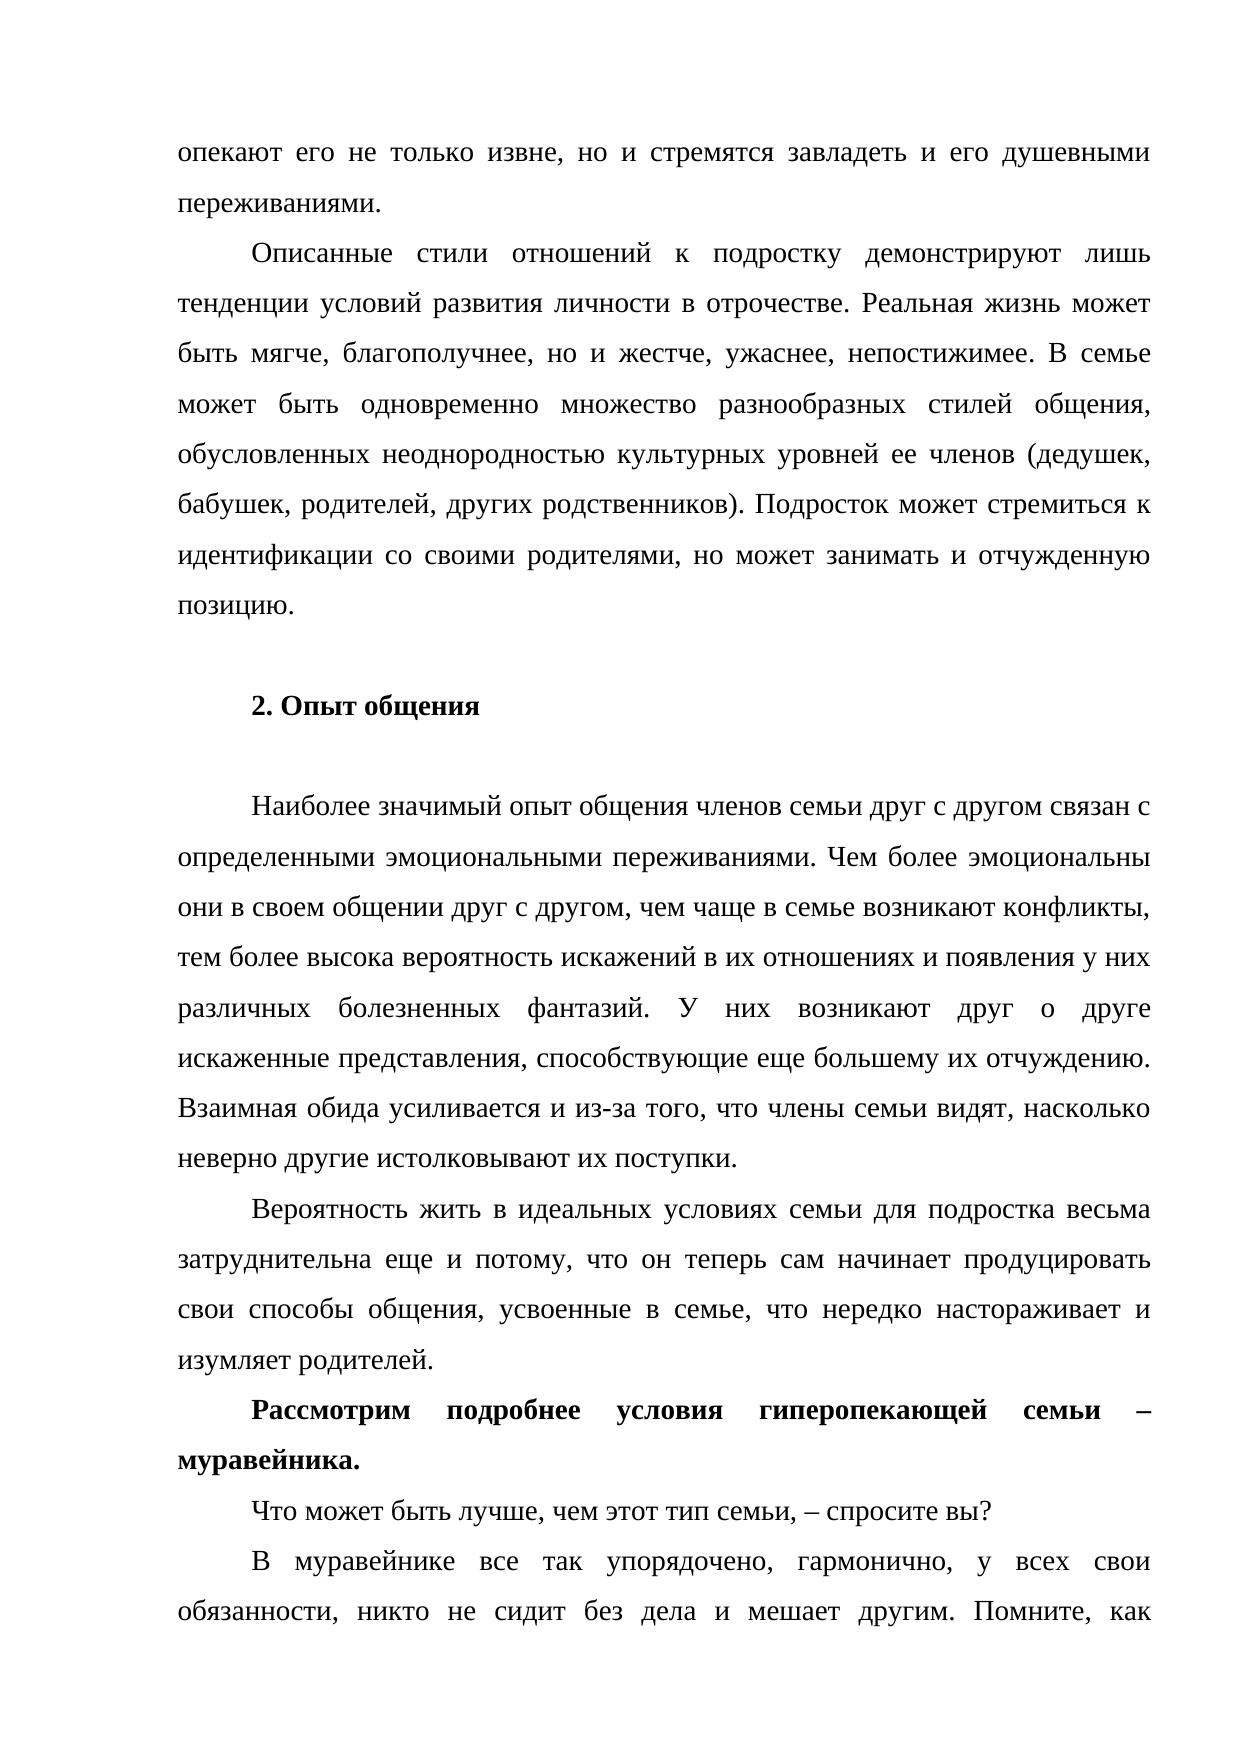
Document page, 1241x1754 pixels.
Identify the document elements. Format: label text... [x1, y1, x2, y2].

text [177, 1543, 1152, 1627]
text Описанные стили отношений к подростку демонстрируют лишь тенденции условий развития личности в отрочестве. Реальная жизнь может быть мягче, благополучнее, но и жестче, ужаснее, непостижимее. В семье может быть одновременно множество разнообразных стилей общения, обусловленных неоднородностью культурных уровней ее членов (дедушек, бабушек, родителей, других родственников). Подросток может стремиться к идентификации со своими родителями, но может занимать и отчужденную позицию. [177, 235, 1152, 621]
text Рассмотрим подробнее условия гиперопекающей семьи – муравейника. [177, 1392, 1152, 1476]
text Что может быть лучше, чем этот тип семьи, – спросите вы? [177, 1493, 1152, 1526]
text Вероятность жить в идеальных условиях семьи для подростка весьма затруднительна еще и потому, что он теперь сам начинает продуцировать свои способы общения, усвоенные в семье, что нередко настораживает и изумляет родителей. [177, 1191, 1152, 1375]
text Наиболее значимый опыт общения членов семьи друг с другом связан с определенными эмоциональными переживаниями. Чем более эмоциональны они в своем общении друг с другом, чем чаще в семье возникают конфликты, тем более высока вероятность искажений в их отношениях и появления у них различных болезненных фантазий. У них возникают друг о друге искаженные представления, способствующие еще большему их отчуждению. Взаимная обида усиливается и из-за того, что члены семьи видят, насколько неверно другие истолковывают их поступки. [177, 788, 1152, 1174]
text 2. Опыт общения [177, 688, 1152, 721]
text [177, 134, 1152, 218]
